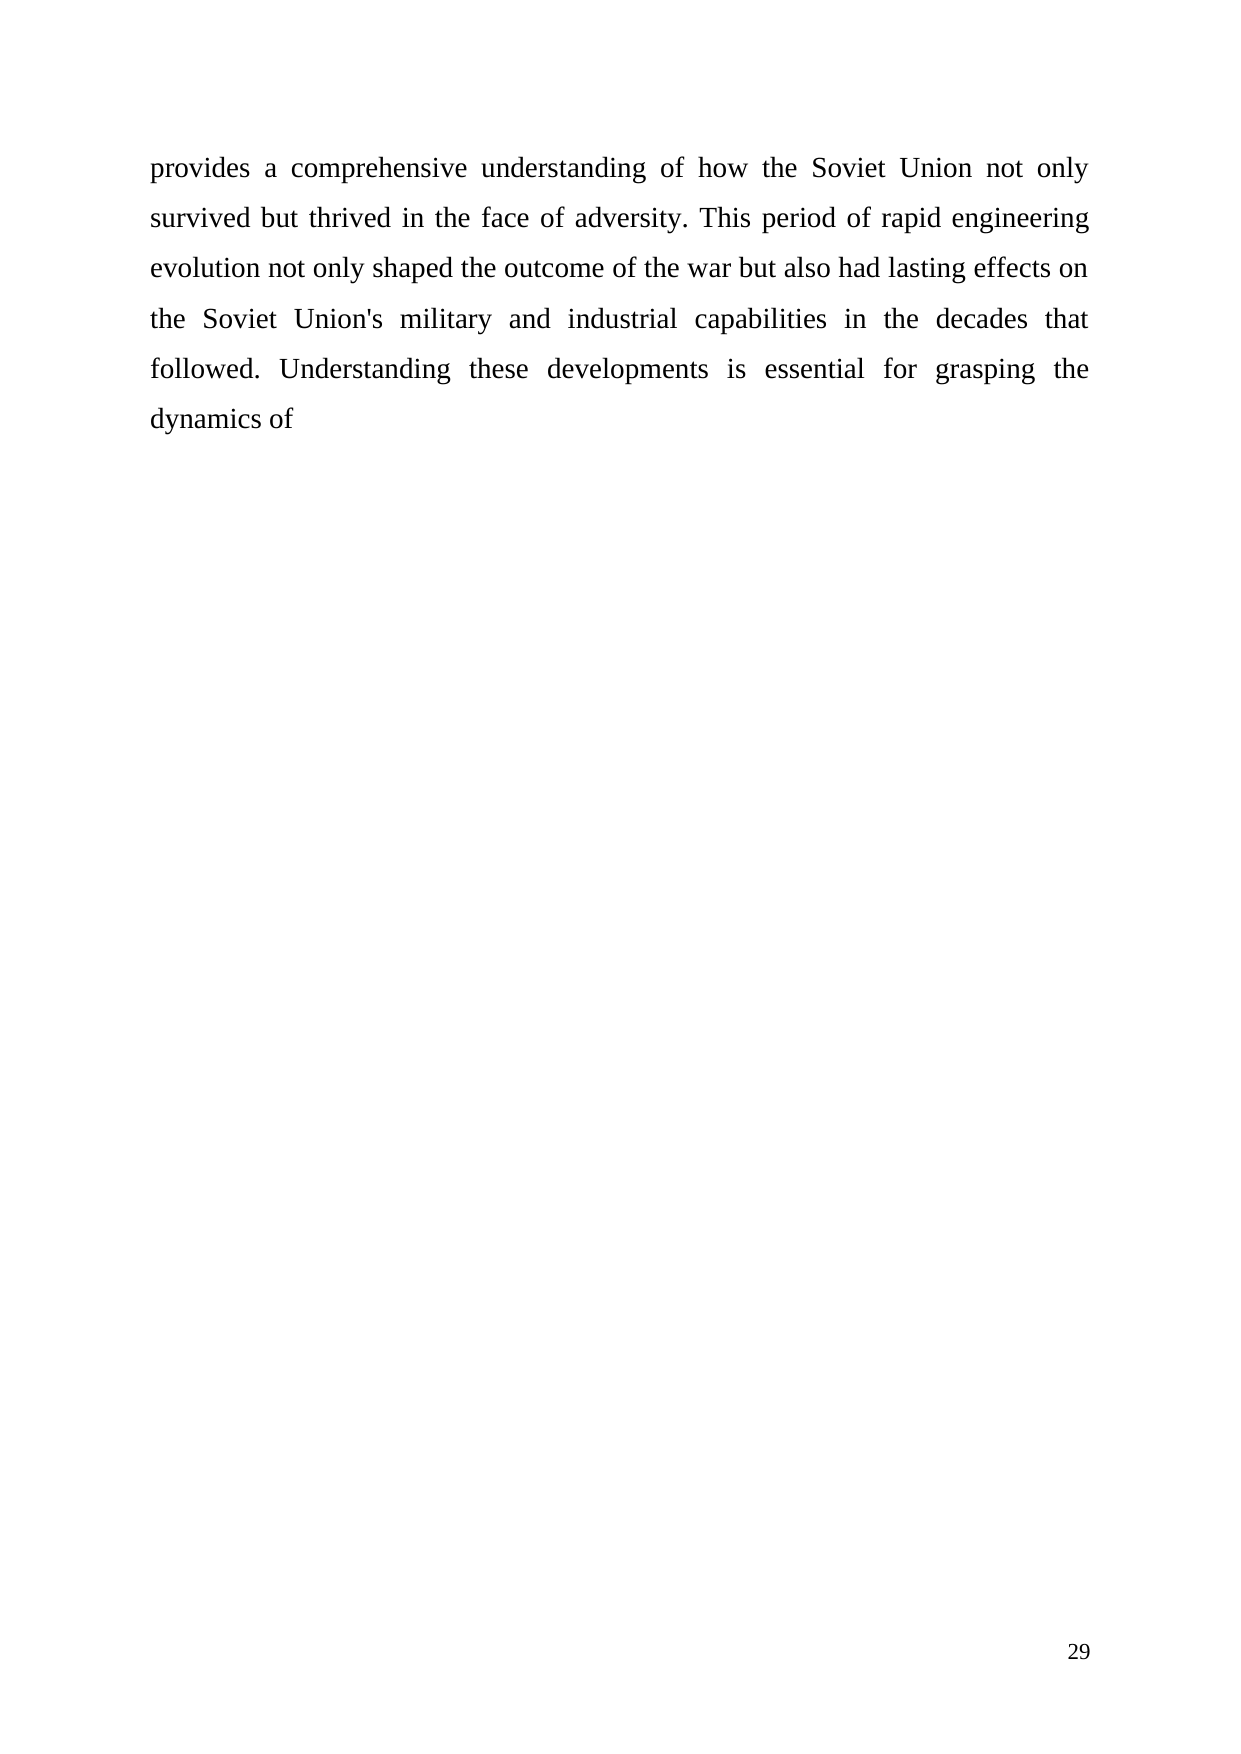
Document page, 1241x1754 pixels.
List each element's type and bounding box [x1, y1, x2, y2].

text [150, 150, 1090, 435]
